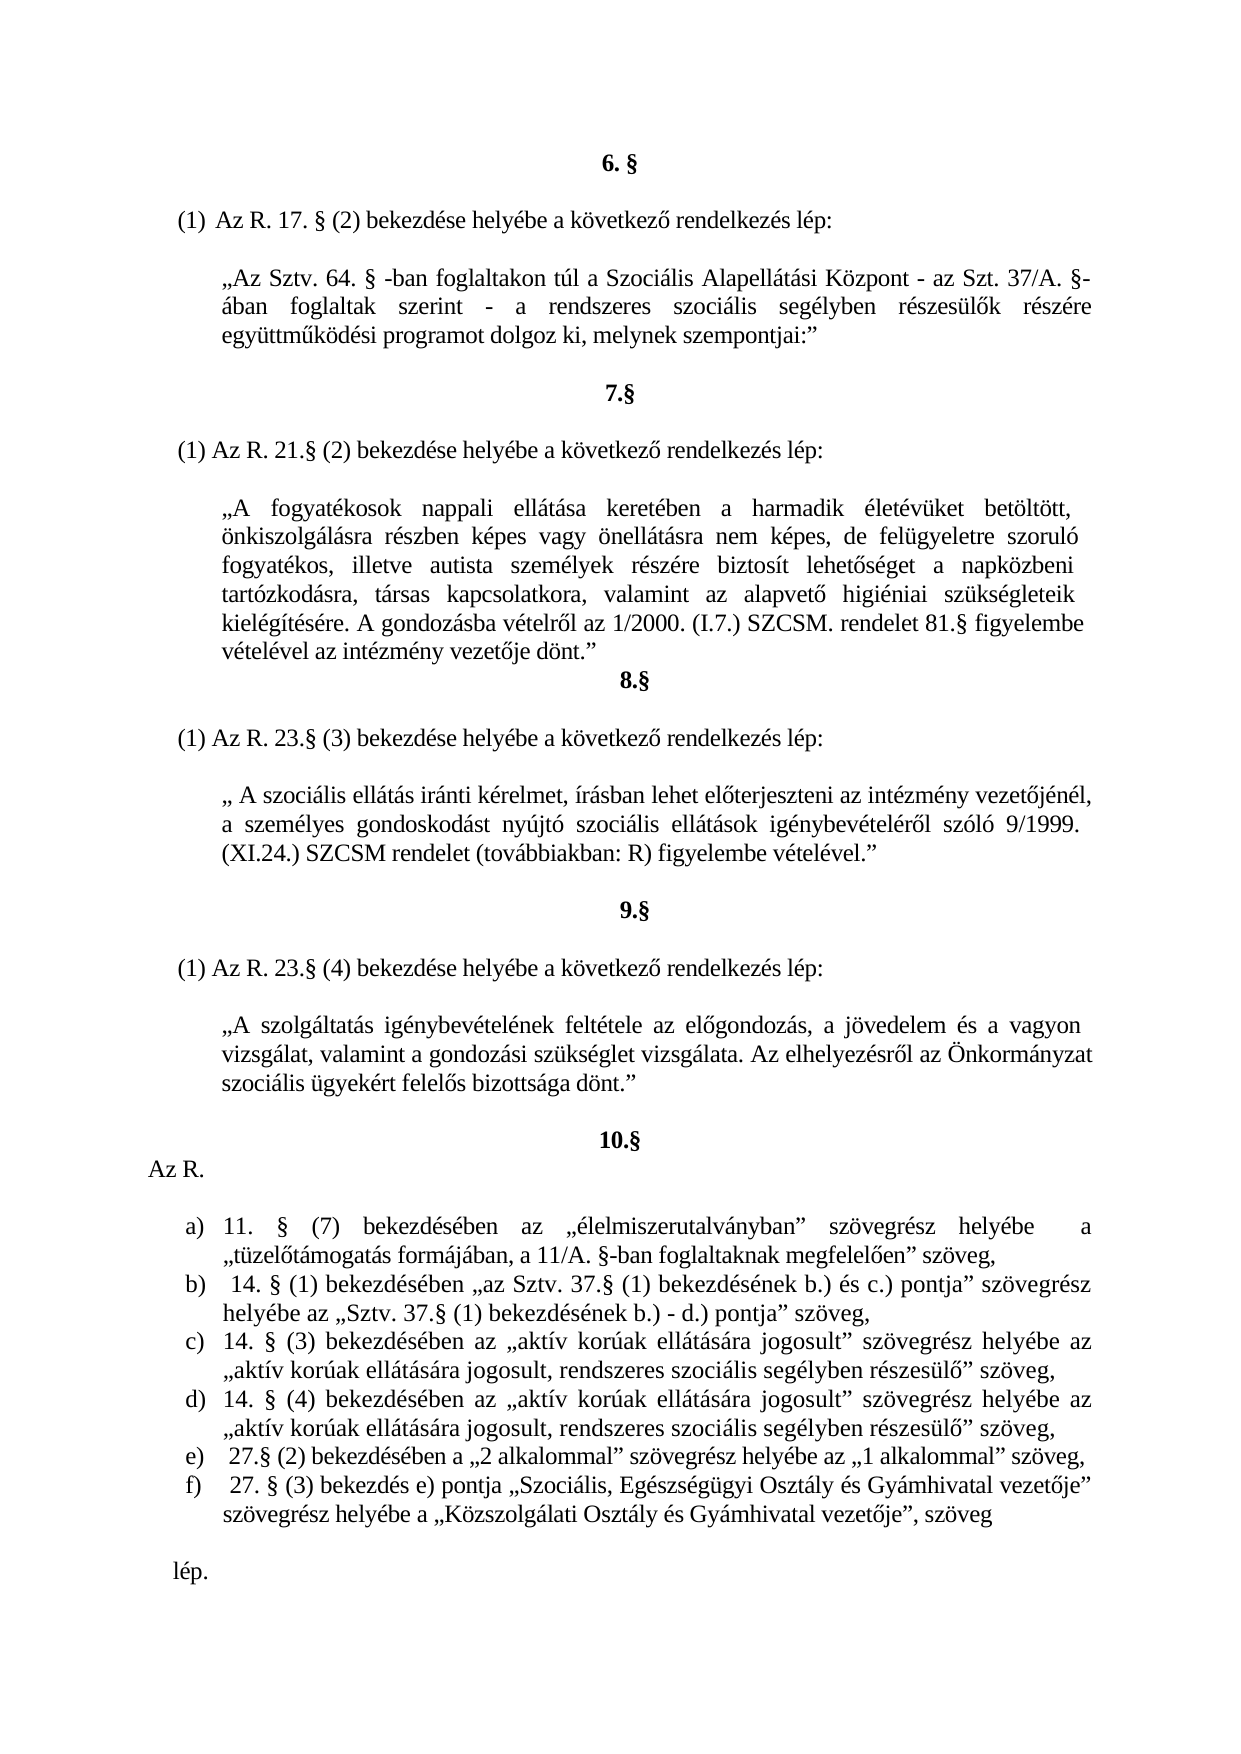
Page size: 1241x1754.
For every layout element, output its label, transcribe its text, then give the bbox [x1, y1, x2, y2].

text „A fogyatékosok nappali ellátása keretében a harmadik életévüket betöltött, önkiszolgálásra részben képes vagy önellátásra nem képes, de felügyeletre szoruló fogyatékos, illetve autista személyek részére biztosít lehetőséget a napközbeni tartózkodásra, társas kapcsolatkora, valamint az alapvető higiéniai szükségleteik kielégítésére. A gondozásba vételről az 1/2000. (I.7.) SZCSM. rendelet 81.§ figyelembe vételével az intézmény vezetője dönt.” [177, 493, 1093, 665]
text (1) Az R. 21.§ (2) bekezdése helyébe a következő rendelkezés lép: [177, 435, 1093, 464]
list 14. § (1) bekezdésében „az Sztv. 37.§ (1) bekezdésének b.) és c.) pontja” szövegrész helyébe az „Sztv. 37.§ (1) bekezdésének b.) - d.) pontja” szöveg, [185, 1269, 1093, 1326]
text „Az Sztv. 64. § -ban foglaltakon túl a Szociális Alapellátási Központ - az Szt. 37/A. §-ában foglaltak szerint - a rendszeres szociális segélyben részesülők részére együttműködési programot dolgoz ki, melynek szempontjai:” [221, 263, 1093, 349]
text 6. § [148, 148, 1093, 176]
text 8.§ [177, 665, 1093, 694]
text 10.§ [148, 1125, 1093, 1154]
text 7.§ [148, 378, 1093, 406]
text 9.§ [177, 895, 1093, 924]
text (1) Az R. 23.§ (3) bekezdése helyébe a következő rendelkezés lép: [177, 723, 1093, 751]
list 11. § (7) bekezdésében az „élelmiszerutalványban” szövegrész helyébe a „tüzelőtámogatás formájában, a 11/A. §-ban foglaltaknak megfelelően” szöveg, [185, 1211, 1093, 1269]
text (1) Az R. 23.§ (4) bekezdése helyébe a következő rendelkezés lép: [177, 953, 1093, 981]
text „A szolgáltatás igénybevételének feltétele az előgondozás, a jövedelem és a vagyon vizsgálat, valamint a gondozási szükséglet vizsgálata. Az elhelyezésről az Önkormányzat szociális ügyekért felelős bizottsága dönt.” [177, 1010, 1093, 1096]
list Az R. 17. § (2) bekezdése helyébe a következő rendelkezés lép: [177, 205, 1093, 234]
text Az R. [148, 1154, 1093, 1183]
text „ A szociális ellátás iránti kérelmet, írásban lehet előterjeszteni az intézmény vezetőjénél, a személyes gondoskodást nyújtó szociális ellátások igénybevételéről szóló 9/1999. (XI.24.) SZCSM rendelet (továbbiakban: R) figyelembe vételével.” [177, 780, 1093, 866]
list 27.§ (2) bekezdésében a „2 alkalommal” szövegrész helyébe az „1 alkalommal” szöveg, [185, 1441, 1093, 1470]
text lép. [148, 1556, 1093, 1585]
list 27. § (3) bekezdés e) pontja „Szociális, Egészségügyi Osztály és Gyámhivatal vezetője” szövegrész helyébe a „Közszolgálati Osztály és Gyámhivatal vezetője”, szöveg [185, 1470, 1093, 1528]
list 14. § (3) bekezdésében az „aktív korúak ellátására jogosult” szövegrész helyébe az „aktív korúak ellátására jogosult, rendszeres szociális segélyben részesülő” szöveg, [185, 1326, 1093, 1384]
list 14. § (4) bekezdésében az „aktív korúak ellátására jogosult” szövegrész helyébe az „aktív korúak ellátására jogosult, rendszeres szociális segélyben részesülő” szöveg, [185, 1384, 1093, 1441]
